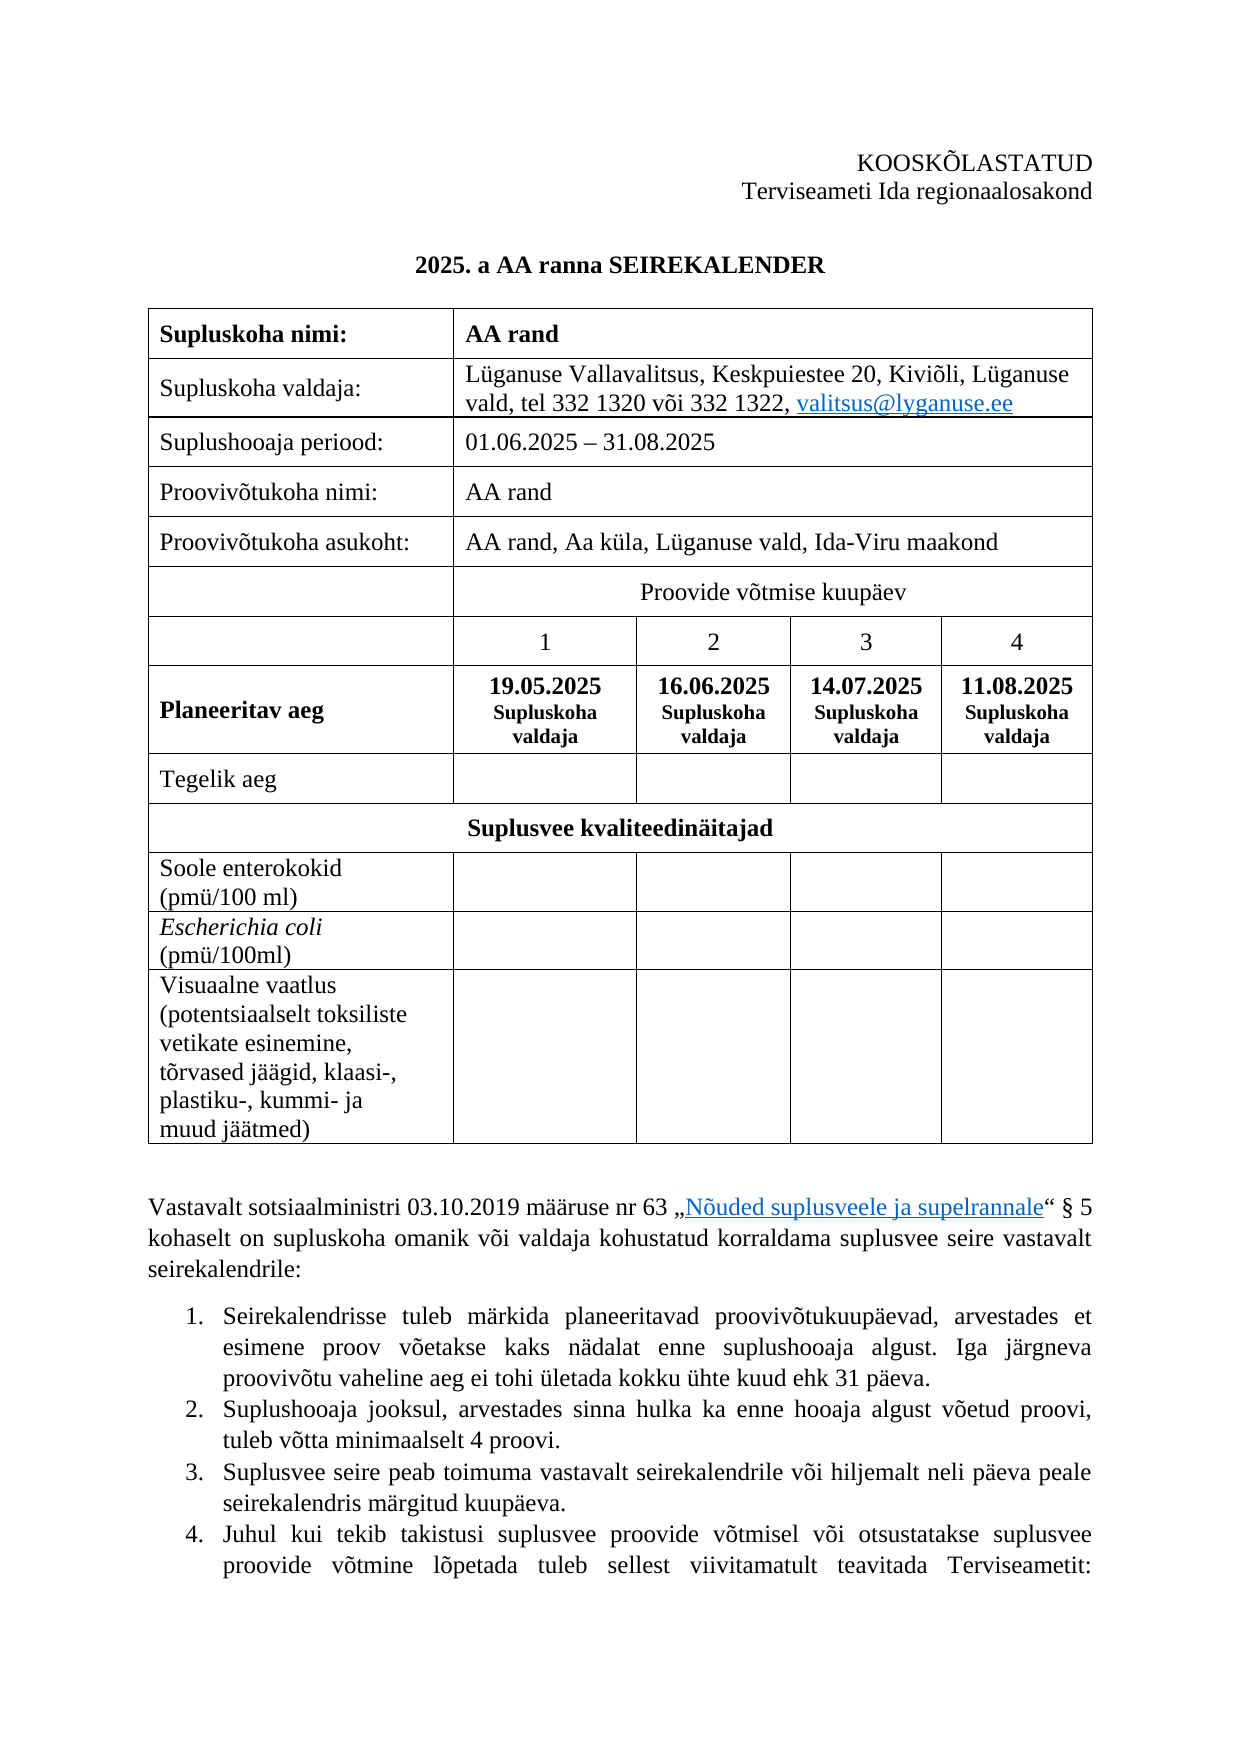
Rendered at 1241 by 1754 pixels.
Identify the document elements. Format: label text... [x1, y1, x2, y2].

table_cell 2 [637, 617, 790, 665]
table_cell [149, 617, 453, 665]
table_cell [637, 912, 790, 969]
table_cell [791, 912, 941, 969]
table_cell 16.06.2025 Supluskoha valdaja [637, 666, 790, 753]
table_cell 11.08.2025 Supluskoha valdaja [942, 666, 1092, 753]
table_cell [791, 970, 941, 1143]
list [185, 1519, 1093, 1578]
table_cell Proovivõtukoha asukoht: [149, 517, 453, 566]
text 2025. a AA ranna SEIREKALENDER [148, 251, 1093, 279]
table_cell [942, 912, 1092, 969]
table_cell Suplushooaja periood: [149, 418, 453, 466]
table_cell [149, 567, 453, 616]
table_cell 14.07.2025 Supluskoha valdaja [791, 666, 941, 753]
table_cell Soole enterokokid (pmü/100 ml) [149, 853, 453, 911]
table_cell Proovivõtukoha nimi: [149, 467, 453, 516]
table_cell Escherichia coli (pmü/100ml) [149, 912, 453, 969]
table_cell Lüganuse Vallavalitsus, Keskpuiestee 20, Kiviõli, Lüganuse vald, tel 332 1320 või 332 1322, valitsus@lyganuse.ee [454, 359, 1092, 416]
table_cell AA rand, Aa küla, Lüganuse vald, Ida-Viru maakond [454, 517, 1092, 566]
table_cell 1 [454, 617, 636, 665]
table_cell 3 [791, 617, 941, 665]
table_cell 4 [942, 617, 1092, 665]
list Seirekalendrisse tuleb märkida planeeritavad proovivõtukuupäevad, arvestades et esimene proov võetakse kaks nädalat enne suplushooaja algust. Iga järgneva proovivõtu vaheline aeg ei tohi ületada kokku ühte kuud ehk 31 päeva. [185, 1301, 1093, 1392]
table_cell [454, 853, 636, 911]
table_cell Supluskoha valdaja: [149, 359, 453, 416]
table_cell [637, 754, 790, 802]
table_cell [637, 970, 790, 1143]
list Suplusvee seire peab toimuma vastavalt seirekalendrile või hiljemalt neli päeva peale seirekalendris märgitud kuupäeva. [185, 1457, 1093, 1516]
table_cell Tegelik aeg [149, 754, 453, 802]
table_cell [454, 912, 636, 969]
table_header AA rand [454, 309, 1092, 358]
table_cell [942, 754, 1092, 802]
table_cell 19.05.2025 Supluskoha valdaja [454, 666, 636, 753]
table_cell [637, 853, 790, 911]
table_cell [454, 970, 636, 1143]
list Suplushooaja jooksul, arvestades sinna hulka ka enne hooaja algust võetud proovi, tuleb võtta minimaalselt 4 proovi. [185, 1394, 1093, 1454]
table_cell Visuaalne vaatlus (potentsiaalselt toksiliste vetikate esinemine, tõrvased jäägid, klaasi-, plastiku-, kummi- ja muud jäätmed) [149, 970, 453, 1143]
table_cell [942, 970, 1092, 1143]
table_cell [942, 853, 1092, 911]
text KOOSKÕLASTATUD [148, 148, 1093, 176]
table_cell AA rand [454, 467, 1092, 516]
table_cell Planeeritav aeg [149, 666, 453, 753]
text Vastavalt sotsiaalministri 03.10.2019 määruse nr 63 „Nõuded suplusveele ja supelrannale“ § 5 kohaselt on supluskoha omanik või valdaja kohustatud korraldama suplusvee seire vastavalt seirekalendrile: [148, 1192, 1093, 1282]
table_cell Proovide võtmise kuupäev [454, 567, 1092, 616]
table_header Supluskoha nimi: [149, 309, 453, 358]
table_cell [791, 853, 941, 911]
text Terviseameti Ida regionaalosakond [148, 176, 1093, 205]
table_cell Suplusvee kvaliteedinäitajad [149, 804, 1092, 852]
table_cell 01.06.2025 – 31.08.2025 [454, 418, 1092, 466]
table_cell [791, 754, 941, 802]
table_cell [454, 754, 636, 802]
